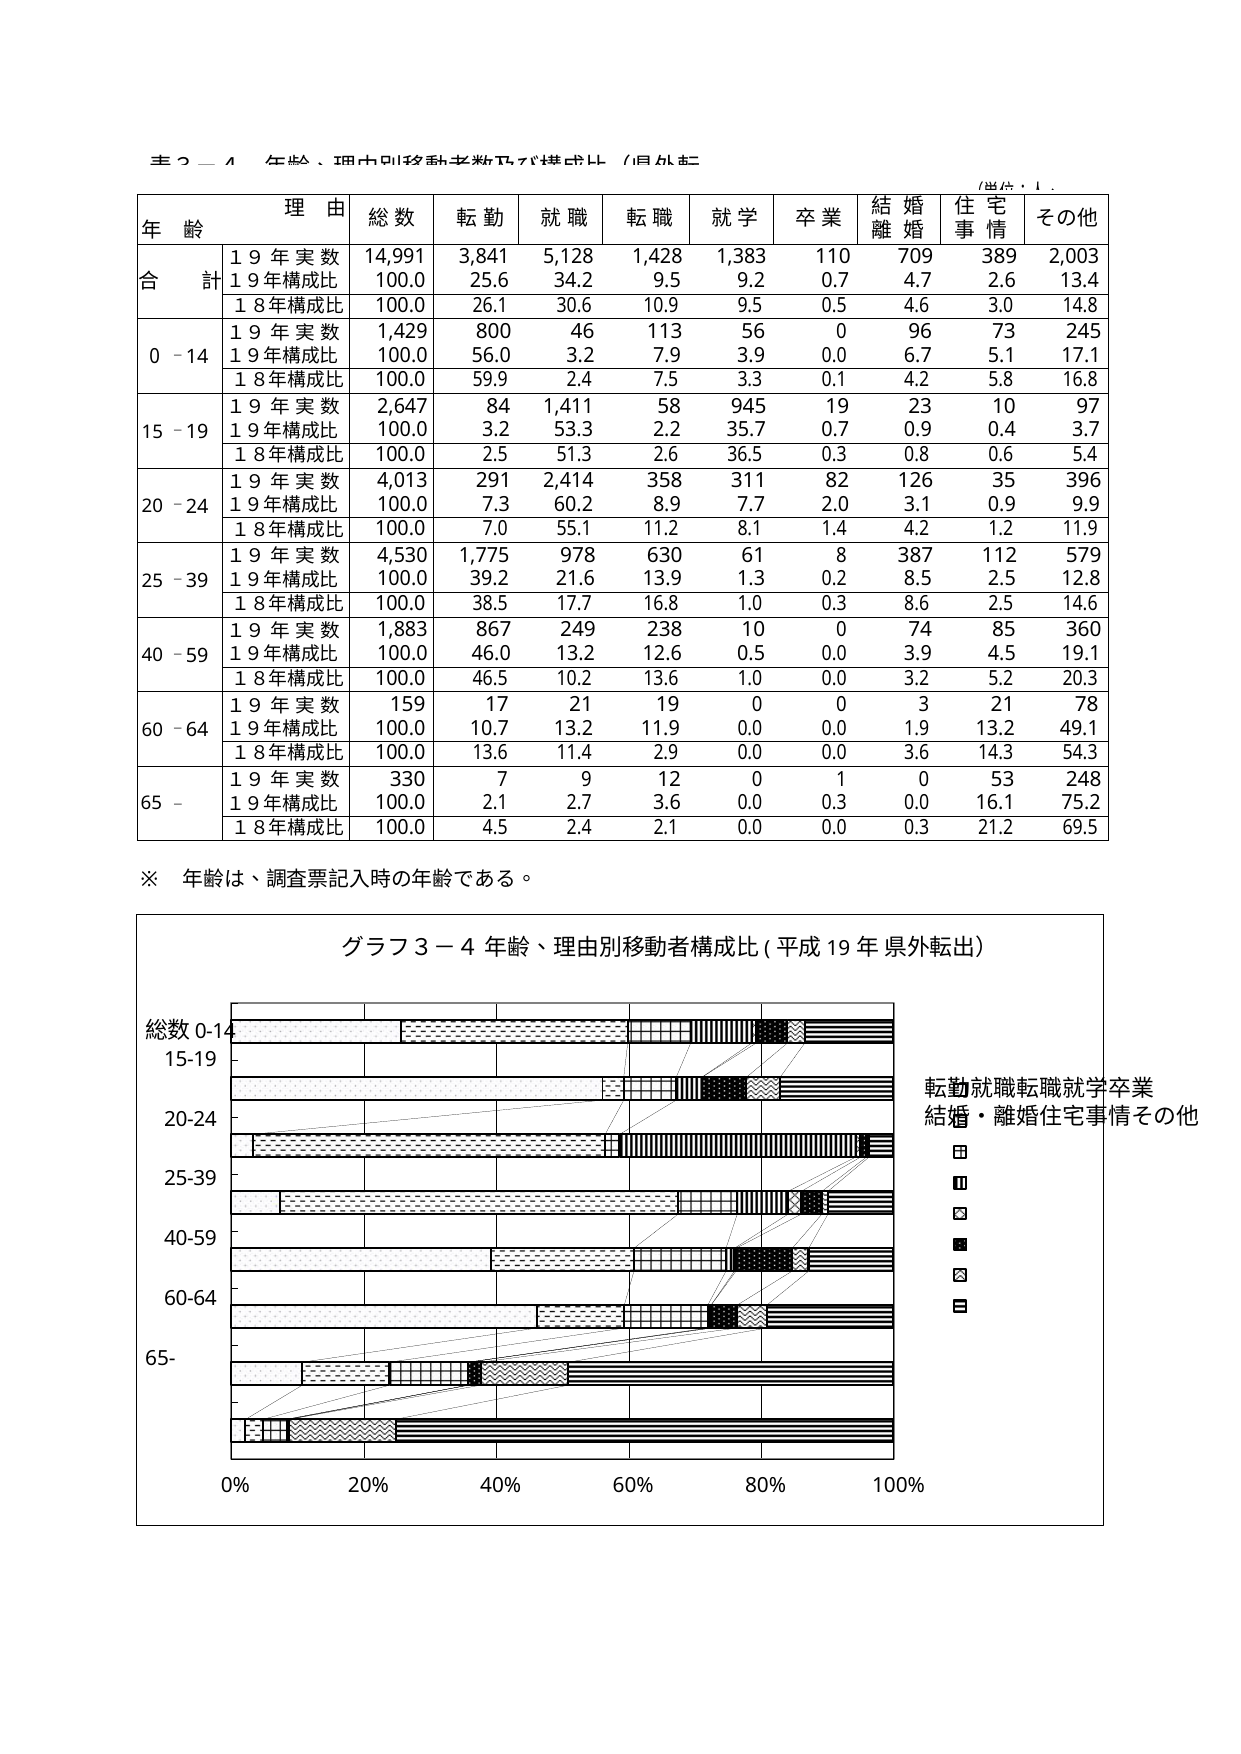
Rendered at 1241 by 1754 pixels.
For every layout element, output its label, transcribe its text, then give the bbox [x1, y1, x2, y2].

table_cell － 64 [167, 692, 222, 766]
table_cell 17.7 [518, 593, 602, 617]
table_cell 20 [138, 469, 167, 542]
table_cell 800 56.0 [434, 319, 518, 368]
table_cell １８年構成比 [223, 593, 349, 617]
table_header 結 婚 離 婚 [858, 195, 940, 244]
table_cell 126 3.1 [857, 469, 940, 517]
table_cell 2.5 [434, 444, 518, 467]
table_cell 10 0.4 [940, 394, 1024, 443]
picture [625, 1306, 707, 1327]
table_cell 73 5.1 [940, 319, 1024, 368]
table_cell 14,991 100.0 [350, 245, 433, 293]
picture [955, 1147, 965, 1157]
table_cell 1.0 [689, 593, 773, 617]
table_cell [138, 816, 222, 840]
table_cell 55.1 [518, 518, 602, 542]
table_header その他 [1025, 195, 1108, 244]
table_cell 11.4 [518, 742, 602, 766]
picture [793, 1249, 807, 1270]
table_cell １９ 年 実 数 １９年構成比 [223, 245, 349, 293]
table_cell 1.4 [773, 518, 857, 542]
table_cell 389 2.6 [940, 245, 1024, 293]
table_cell － 39 [167, 543, 222, 617]
table_cell 8 0.2 [773, 543, 857, 592]
table_cell 74 3.9 [857, 618, 940, 666]
table_cell 13.6 [434, 742, 518, 766]
table_header 就 学 [690, 195, 773, 244]
table_header 住 宅 事 情 [941, 195, 1024, 244]
picture [692, 1021, 751, 1042]
table_cell 16.8 [602, 593, 689, 617]
picture [861, 1135, 865, 1156]
table_cell 3,841 25.6 [434, 245, 518, 293]
picture [538, 1306, 623, 1327]
picture [482, 1363, 567, 1384]
table_cell 112 2.5 [940, 543, 1024, 592]
table_header 転 職 [603, 195, 689, 244]
table_cell 249 13.2 [518, 618, 602, 666]
table_cell － [167, 767, 222, 816]
table_cell 4,530 100.0 [350, 543, 433, 592]
table_cell 4.2 [857, 369, 940, 393]
table_cell 38.5 [434, 593, 518, 617]
table_cell 248 75.2 [1024, 767, 1108, 816]
picture [757, 1021, 786, 1042]
table_cell 3.0 [940, 295, 1024, 318]
table_cell 19 0.7 [773, 394, 857, 443]
table_cell 3.6 [857, 742, 940, 766]
table_cell 0.8 [857, 444, 940, 467]
table_cell 8.1 [689, 518, 773, 542]
picture [232, 1078, 602, 1099]
picture [281, 1192, 677, 1213]
table_cell 4.5 [434, 817, 518, 840]
table_cell 85 4.5 [940, 618, 1024, 666]
table_cell 1,383 9.2 [689, 245, 773, 293]
table_cell 100.0 [350, 369, 433, 393]
table_cell 4.2 [857, 518, 940, 542]
table_cell 3 1.9 [857, 692, 940, 741]
table_cell １８年構成比 [223, 742, 349, 766]
picture [703, 1078, 745, 1099]
table_cell １８年構成比 [223, 444, 349, 467]
table_cell 1,775 39.2 [434, 543, 518, 592]
table_cell 2.9 [602, 742, 689, 766]
table_cell 96 6.7 [857, 319, 940, 368]
table_cell 3.3 [689, 369, 773, 393]
table_cell １９ 年 実 数 １９年構成比 [223, 543, 349, 592]
table_cell 14.8 [1024, 295, 1108, 318]
picture [955, 1209, 965, 1218]
table_cell － 24 [167, 469, 222, 542]
picture [492, 1249, 633, 1270]
table_cell １８年構成比 [223, 369, 349, 393]
picture [232, 1249, 490, 1270]
table_cell 2.6 [602, 444, 689, 467]
table_cell 2.1 [602, 817, 689, 840]
table_cell 59.9 [434, 369, 518, 393]
table_cell 40 [138, 618, 167, 691]
table_cell 5,128 34.2 [518, 245, 602, 293]
table_cell 291 7.3 [434, 469, 518, 517]
table_cell 100.0 [350, 593, 433, 617]
table_cell １８年構成比 [223, 817, 349, 840]
picture [402, 1021, 627, 1042]
table_cell 0.0 [773, 742, 857, 766]
table_cell 54.3 [1024, 742, 1108, 766]
table_cell 60 [138, 692, 167, 766]
table_cell 245 17.1 [1024, 319, 1108, 368]
table_cell 0.3 [857, 817, 940, 840]
text ※ 年齢は、調査票記入時の年齢である。 [140, 864, 1217, 893]
picture [621, 1135, 855, 1156]
picture [232, 1192, 279, 1213]
table_cell 78 49.1 [1024, 692, 1108, 741]
picture [246, 1420, 262, 1441]
picture [603, 1078, 623, 1099]
table_cell １９ 年 実 数 １９年構成比 [223, 469, 349, 517]
table_header 転 勤 [434, 195, 518, 244]
table_cell 5.8 [940, 369, 1024, 393]
table_cell 21 13.2 [518, 692, 602, 741]
table_cell １８年構成比 [223, 518, 349, 542]
table_cell 61 1.3 [689, 543, 773, 592]
table_cell 0 0.0 [773, 618, 857, 666]
table_cell 58 2.2 [602, 394, 689, 443]
table_cell 0 0.0 [773, 319, 857, 368]
table_cell － 19 [167, 394, 222, 467]
picture [606, 1135, 618, 1156]
picture [290, 1420, 395, 1441]
table_cell 945 35.7 [689, 394, 773, 443]
picture [469, 1363, 480, 1384]
table_cell １９ 年 実 数 １９年構成比 [223, 618, 349, 666]
table_cell 2.5 [940, 593, 1024, 617]
table_cell 13.6 [602, 668, 689, 691]
table_cell 20.3 [1024, 668, 1108, 691]
table_header 年 [138, 195, 167, 244]
table_cell 10.2 [518, 668, 602, 691]
table_cell 2,647 100.0 [350, 394, 433, 443]
table_cell 0.5 [773, 295, 857, 318]
picture [677, 1078, 701, 1099]
table_cell 579 12.8 [1024, 543, 1108, 592]
table_cell １８年構成比 [223, 668, 349, 691]
table_cell 82 2.0 [773, 469, 857, 517]
table_cell 56 3.9 [689, 319, 773, 368]
table_header 総 数 [350, 195, 433, 244]
table_cell － 59 [167, 618, 222, 691]
table_cell 23 0.9 [857, 394, 940, 443]
picture [727, 1249, 733, 1270]
table_cell 10.9 [602, 295, 689, 318]
picture [635, 1249, 725, 1270]
table_cell 0.1 [773, 369, 857, 393]
picture [232, 1306, 536, 1327]
picture [810, 1249, 892, 1270]
table_cell 21 13.2 [940, 692, 1024, 741]
table_cell 0 0.0 [773, 692, 857, 741]
table_cell 69.5 [1024, 817, 1108, 840]
table_cell － 14 [167, 319, 222, 393]
picture [781, 1078, 892, 1099]
table_cell 358 8.9 [602, 469, 689, 517]
table_cell 2,003 13.4 [1024, 245, 1108, 293]
table_cell 21.2 [940, 817, 1024, 840]
table_cell １９ 年 実 数 １９年構成比 [223, 394, 349, 443]
table_cell １９ 年 実 数 １９年構成比 [223, 767, 349, 816]
table_cell 1,883 100.0 [350, 618, 433, 666]
table_cell 0.0 [773, 668, 857, 691]
table_cell 100.0 [350, 817, 433, 840]
table_cell 1,429 100.0 [350, 319, 433, 368]
picture [232, 1420, 244, 1441]
table_cell 0.3 [773, 593, 857, 617]
table_cell 2,414 60.2 [518, 469, 602, 517]
picture [788, 1021, 804, 1042]
table_cell 5.2 [940, 668, 1024, 691]
table_header 齢 [167, 195, 222, 244]
table_cell 867 46.0 [434, 618, 518, 666]
table_cell 16.8 [1024, 369, 1108, 393]
table_cell 100.0 [350, 295, 433, 318]
table_cell 25 [138, 543, 167, 617]
table_cell 9.5 [689, 295, 773, 318]
table_cell 46.5 [434, 668, 518, 691]
picture [397, 1420, 892, 1441]
table_cell 11.2 [602, 518, 689, 542]
table_cell １８年構成比 [223, 295, 349, 318]
table_cell 330 100.0 [350, 767, 433, 816]
table_cell １９ 年 実 数 １９年構成比 [223, 319, 349, 368]
picture [789, 1192, 800, 1213]
table_cell 8.6 [857, 593, 940, 617]
table_cell 2.4 [518, 817, 602, 840]
table_cell 0.0 [689, 742, 773, 766]
table_cell 3.2 [857, 668, 940, 691]
table_cell 10 0.5 [689, 618, 773, 666]
picture [391, 1363, 467, 1384]
table_cell 1,411 53.3 [518, 394, 602, 443]
table_cell 2.4 [518, 369, 602, 393]
table_cell 65 [138, 767, 167, 816]
picture [303, 1363, 388, 1384]
table_cell 84 3.2 [434, 394, 518, 443]
table_cell 360 19.1 [1024, 618, 1108, 666]
picture [955, 1085, 962, 1095]
table_cell 110 0.7 [773, 245, 857, 293]
table_cell 36.5 [689, 444, 773, 467]
table_cell 1.0 [689, 668, 773, 691]
picture [232, 1021, 400, 1042]
picture [679, 1192, 736, 1213]
table_cell 978 21.6 [518, 543, 602, 592]
picture [232, 1363, 301, 1384]
table_cell 30.6 [518, 295, 602, 318]
picture [955, 1178, 965, 1188]
picture [747, 1078, 779, 1099]
table_cell 238 12.6 [602, 618, 689, 666]
table_cell 19 11.9 [602, 692, 689, 741]
table_cell 9 2.7 [518, 767, 602, 816]
table_cell 7.5 [602, 369, 689, 393]
table_cell 1 0.3 [773, 767, 857, 816]
picture [738, 1306, 766, 1327]
picture [955, 1116, 965, 1126]
picture [625, 1078, 675, 1099]
table_cell 0.0 [689, 817, 773, 840]
picture [712, 1306, 736, 1327]
picture [569, 1363, 892, 1384]
table_cell 311 7.7 [689, 469, 773, 517]
picture [870, 1135, 892, 1156]
table_cell 1,428 9.5 [602, 245, 689, 293]
picture [768, 1306, 892, 1327]
table_cell 11.9 [1024, 518, 1108, 542]
table_cell 0 [138, 319, 167, 393]
table_cell 97 3.7 [1024, 394, 1108, 443]
table_cell 合 計 [138, 245, 222, 318]
table_cell 4.6 [857, 295, 940, 318]
picture [264, 1420, 286, 1441]
picture [955, 1301, 965, 1311]
table_cell 1.2 [940, 518, 1024, 542]
table_cell 396 9.9 [1024, 469, 1108, 517]
table_header 卒 業 [774, 195, 857, 244]
table_cell 387 8.5 [857, 543, 940, 592]
table_cell 0 0.0 [689, 767, 773, 816]
table_cell 35 0.9 [940, 469, 1024, 517]
table_cell 159 100.0 [350, 692, 433, 741]
table_cell 53 16.1 [940, 767, 1024, 816]
table_cell 7 2.1 [434, 767, 518, 816]
table_cell 26.1 [434, 295, 518, 318]
table_cell 709 4.7 [857, 245, 940, 293]
table_header 就 職 [519, 195, 602, 244]
picture [823, 1192, 827, 1213]
table_cell 46 3.2 [518, 319, 602, 368]
table_cell １９ 年 実 数 １９年構成比 [223, 692, 349, 741]
table_cell 0.0 [773, 817, 857, 840]
picture [629, 1021, 690, 1042]
table_cell 100.0 [350, 668, 433, 691]
table_cell 7.0 [434, 518, 518, 542]
picture [232, 1135, 252, 1156]
table_cell 0 0.0 [857, 767, 940, 816]
table_cell 5.4 [1024, 444, 1108, 467]
table_cell 100.0 [350, 742, 433, 766]
table_cell 14.6 [1024, 593, 1108, 617]
table_cell 51.3 [518, 444, 602, 467]
table_cell 0.6 [940, 444, 1024, 467]
table_cell 100.0 [350, 444, 433, 467]
table_cell 17 10.7 [434, 692, 518, 741]
table_cell 0 0.0 [689, 692, 773, 741]
picture [806, 1021, 892, 1042]
picture [254, 1135, 604, 1156]
table_cell 630 13.9 [602, 543, 689, 592]
table_cell 113 7.9 [602, 319, 689, 368]
table_cell 100.0 [350, 518, 433, 542]
picture [955, 1240, 965, 1249]
table_header 理 由 [223, 195, 349, 244]
picture [829, 1192, 892, 1213]
picture [802, 1192, 821, 1213]
picture [955, 1270, 965, 1280]
picture [738, 1192, 787, 1213]
table_cell 14.3 [940, 742, 1024, 766]
table_cell 0.3 [773, 444, 857, 467]
table_cell 15 [138, 394, 167, 467]
picture [737, 1249, 791, 1270]
table_cell 4,013 100.0 [350, 469, 433, 517]
table_cell 12 3.6 [602, 767, 689, 816]
